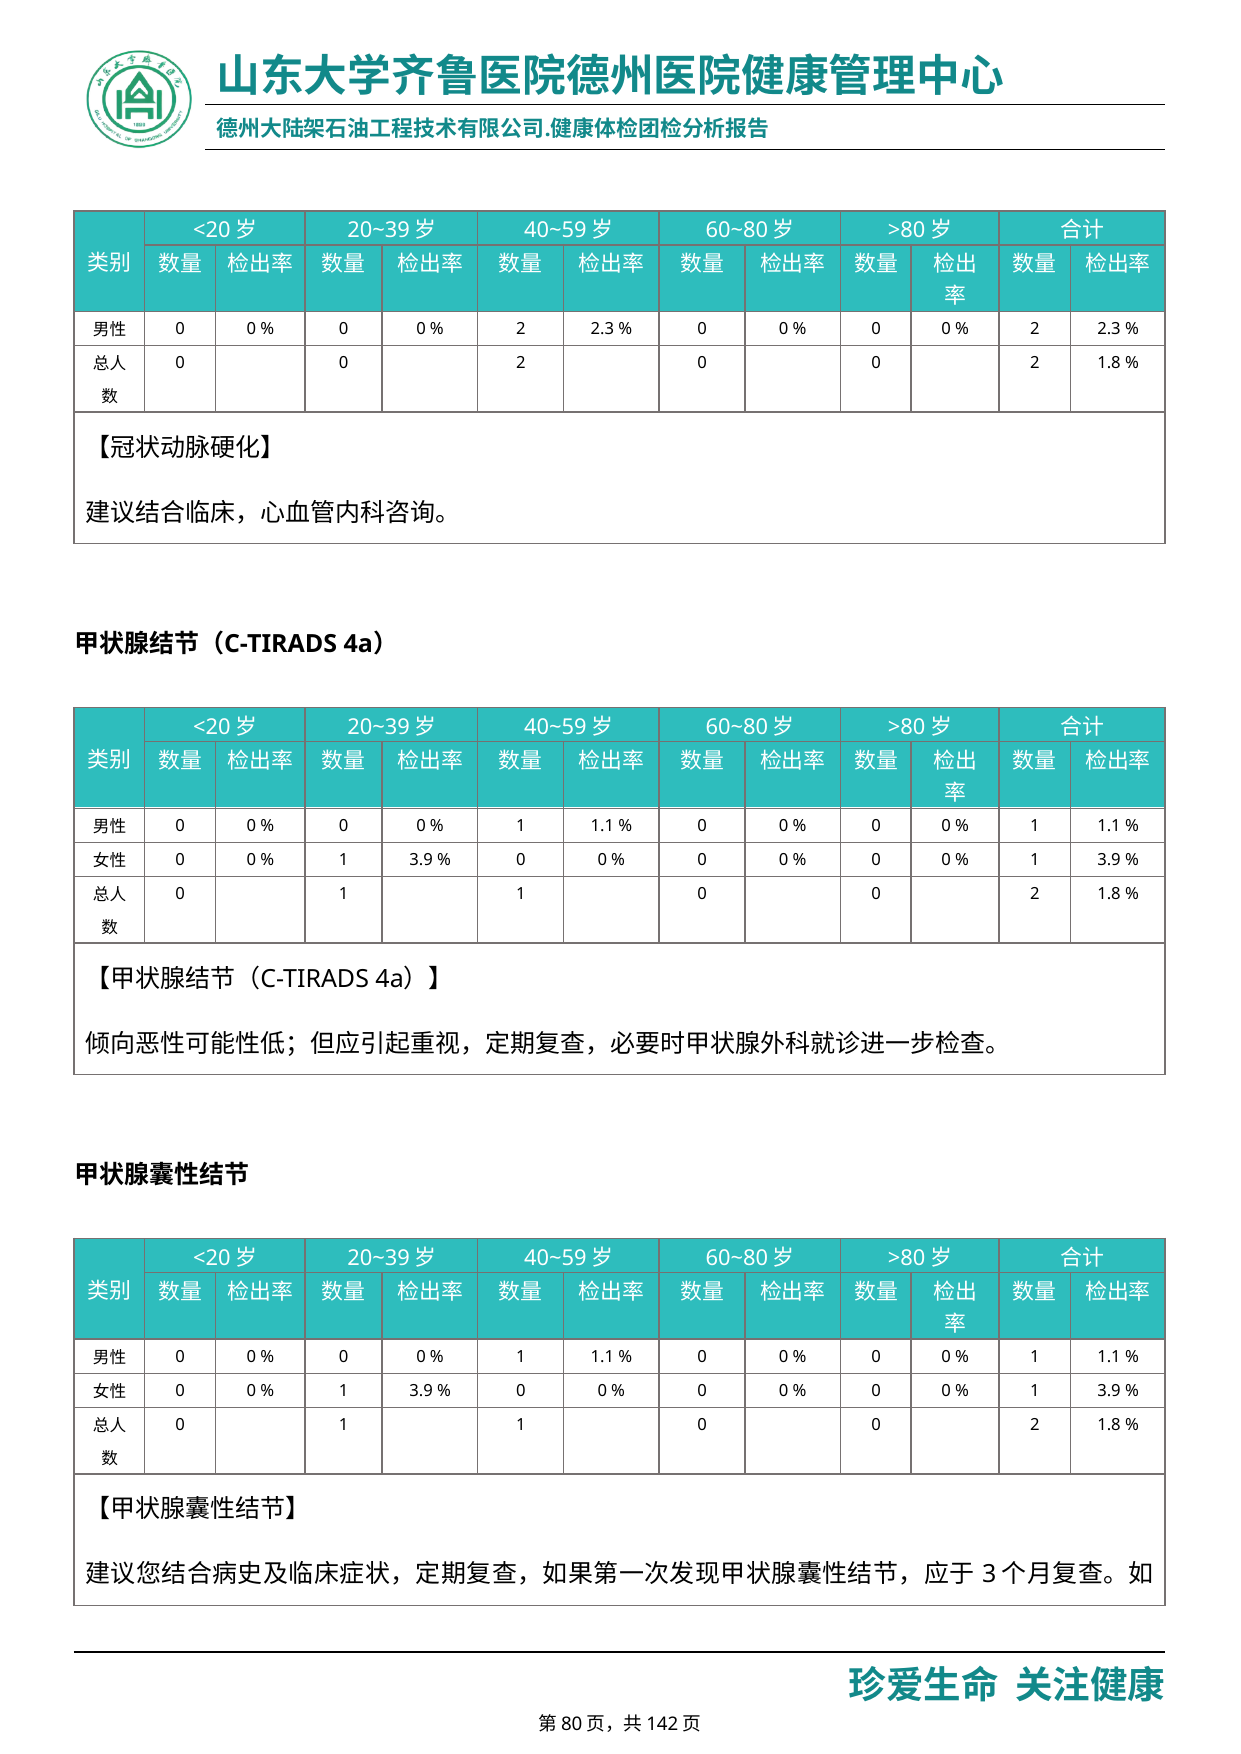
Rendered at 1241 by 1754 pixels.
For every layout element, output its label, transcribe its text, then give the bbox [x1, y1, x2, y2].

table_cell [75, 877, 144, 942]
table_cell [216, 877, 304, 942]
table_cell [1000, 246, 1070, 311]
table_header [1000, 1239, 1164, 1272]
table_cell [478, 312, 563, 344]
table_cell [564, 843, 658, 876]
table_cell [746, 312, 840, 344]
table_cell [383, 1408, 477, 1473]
text 甲状腺囊性结节 [74, 1140, 1165, 1205]
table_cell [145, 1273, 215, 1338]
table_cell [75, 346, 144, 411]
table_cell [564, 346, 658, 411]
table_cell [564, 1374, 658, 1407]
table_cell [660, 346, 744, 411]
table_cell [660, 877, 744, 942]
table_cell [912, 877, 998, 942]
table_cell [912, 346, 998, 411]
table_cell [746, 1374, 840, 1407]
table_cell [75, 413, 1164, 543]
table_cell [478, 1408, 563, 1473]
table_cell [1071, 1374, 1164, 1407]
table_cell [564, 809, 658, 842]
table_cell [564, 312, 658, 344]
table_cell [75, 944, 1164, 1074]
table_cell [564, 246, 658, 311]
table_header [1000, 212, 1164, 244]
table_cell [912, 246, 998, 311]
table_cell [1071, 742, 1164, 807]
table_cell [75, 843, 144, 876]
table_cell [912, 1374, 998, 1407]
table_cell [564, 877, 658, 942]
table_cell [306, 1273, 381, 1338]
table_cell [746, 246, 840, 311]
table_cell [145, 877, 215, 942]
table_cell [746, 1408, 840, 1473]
picture [85, 48, 194, 149]
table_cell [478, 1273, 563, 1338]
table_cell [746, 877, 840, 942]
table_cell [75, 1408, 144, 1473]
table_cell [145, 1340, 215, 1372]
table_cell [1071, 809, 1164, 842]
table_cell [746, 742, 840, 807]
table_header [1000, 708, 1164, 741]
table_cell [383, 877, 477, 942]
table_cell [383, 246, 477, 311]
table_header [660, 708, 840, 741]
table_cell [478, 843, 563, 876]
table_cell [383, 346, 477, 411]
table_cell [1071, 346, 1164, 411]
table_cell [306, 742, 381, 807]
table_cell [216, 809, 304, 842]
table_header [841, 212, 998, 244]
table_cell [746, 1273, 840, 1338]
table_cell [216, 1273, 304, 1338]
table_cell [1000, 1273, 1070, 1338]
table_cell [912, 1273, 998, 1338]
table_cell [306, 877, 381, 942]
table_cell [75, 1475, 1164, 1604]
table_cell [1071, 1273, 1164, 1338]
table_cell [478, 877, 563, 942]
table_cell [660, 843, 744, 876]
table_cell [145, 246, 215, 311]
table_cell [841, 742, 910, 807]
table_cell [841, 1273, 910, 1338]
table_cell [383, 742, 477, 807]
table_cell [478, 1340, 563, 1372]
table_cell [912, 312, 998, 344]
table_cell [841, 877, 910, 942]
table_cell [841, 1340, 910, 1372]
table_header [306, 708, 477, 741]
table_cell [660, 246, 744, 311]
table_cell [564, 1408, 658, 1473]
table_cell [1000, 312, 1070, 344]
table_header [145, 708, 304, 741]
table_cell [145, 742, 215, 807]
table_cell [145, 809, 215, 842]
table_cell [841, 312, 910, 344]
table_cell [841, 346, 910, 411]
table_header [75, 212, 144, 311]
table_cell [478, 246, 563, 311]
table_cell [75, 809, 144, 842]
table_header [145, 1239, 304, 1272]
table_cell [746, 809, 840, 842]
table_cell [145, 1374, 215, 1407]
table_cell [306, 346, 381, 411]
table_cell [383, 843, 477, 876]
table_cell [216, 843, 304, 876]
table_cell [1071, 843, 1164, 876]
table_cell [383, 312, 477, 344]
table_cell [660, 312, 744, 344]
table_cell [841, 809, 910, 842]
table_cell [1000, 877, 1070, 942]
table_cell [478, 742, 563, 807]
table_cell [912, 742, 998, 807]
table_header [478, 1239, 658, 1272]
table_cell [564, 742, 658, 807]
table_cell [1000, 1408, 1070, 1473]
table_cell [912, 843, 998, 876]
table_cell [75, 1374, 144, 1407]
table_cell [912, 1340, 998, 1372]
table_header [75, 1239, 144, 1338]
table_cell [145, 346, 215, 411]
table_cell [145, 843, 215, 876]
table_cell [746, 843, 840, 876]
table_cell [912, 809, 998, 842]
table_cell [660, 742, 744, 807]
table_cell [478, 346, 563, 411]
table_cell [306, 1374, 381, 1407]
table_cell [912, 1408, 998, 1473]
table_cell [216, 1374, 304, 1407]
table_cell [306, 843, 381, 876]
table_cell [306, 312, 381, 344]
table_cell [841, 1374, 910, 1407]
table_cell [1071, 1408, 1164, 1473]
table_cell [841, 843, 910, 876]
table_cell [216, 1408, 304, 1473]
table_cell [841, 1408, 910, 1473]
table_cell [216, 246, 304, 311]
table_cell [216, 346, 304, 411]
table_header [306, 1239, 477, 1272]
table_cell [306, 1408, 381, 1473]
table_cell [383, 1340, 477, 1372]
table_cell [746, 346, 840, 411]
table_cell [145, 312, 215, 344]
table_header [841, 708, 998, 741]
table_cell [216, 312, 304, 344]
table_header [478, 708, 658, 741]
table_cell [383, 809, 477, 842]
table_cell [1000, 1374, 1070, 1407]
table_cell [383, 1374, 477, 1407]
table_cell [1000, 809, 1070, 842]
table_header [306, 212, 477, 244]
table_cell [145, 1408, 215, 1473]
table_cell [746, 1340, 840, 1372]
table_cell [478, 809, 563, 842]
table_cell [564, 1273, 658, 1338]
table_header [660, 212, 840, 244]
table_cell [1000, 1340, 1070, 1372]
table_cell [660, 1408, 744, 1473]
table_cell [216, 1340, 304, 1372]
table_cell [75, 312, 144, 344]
text 甲状腺结节（C-TIRADS 4a） [74, 609, 1165, 674]
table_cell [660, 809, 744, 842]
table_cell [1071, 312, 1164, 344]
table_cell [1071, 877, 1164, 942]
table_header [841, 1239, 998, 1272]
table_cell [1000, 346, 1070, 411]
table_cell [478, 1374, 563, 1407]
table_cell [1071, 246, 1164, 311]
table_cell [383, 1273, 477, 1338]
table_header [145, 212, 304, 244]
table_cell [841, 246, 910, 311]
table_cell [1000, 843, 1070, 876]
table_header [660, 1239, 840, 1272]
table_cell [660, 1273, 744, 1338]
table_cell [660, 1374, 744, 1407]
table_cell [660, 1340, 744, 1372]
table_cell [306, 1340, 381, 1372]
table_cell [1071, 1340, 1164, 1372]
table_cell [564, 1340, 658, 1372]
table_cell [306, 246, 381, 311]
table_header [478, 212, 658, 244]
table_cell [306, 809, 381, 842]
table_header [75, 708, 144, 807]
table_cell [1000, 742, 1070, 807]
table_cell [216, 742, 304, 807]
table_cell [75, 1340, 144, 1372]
